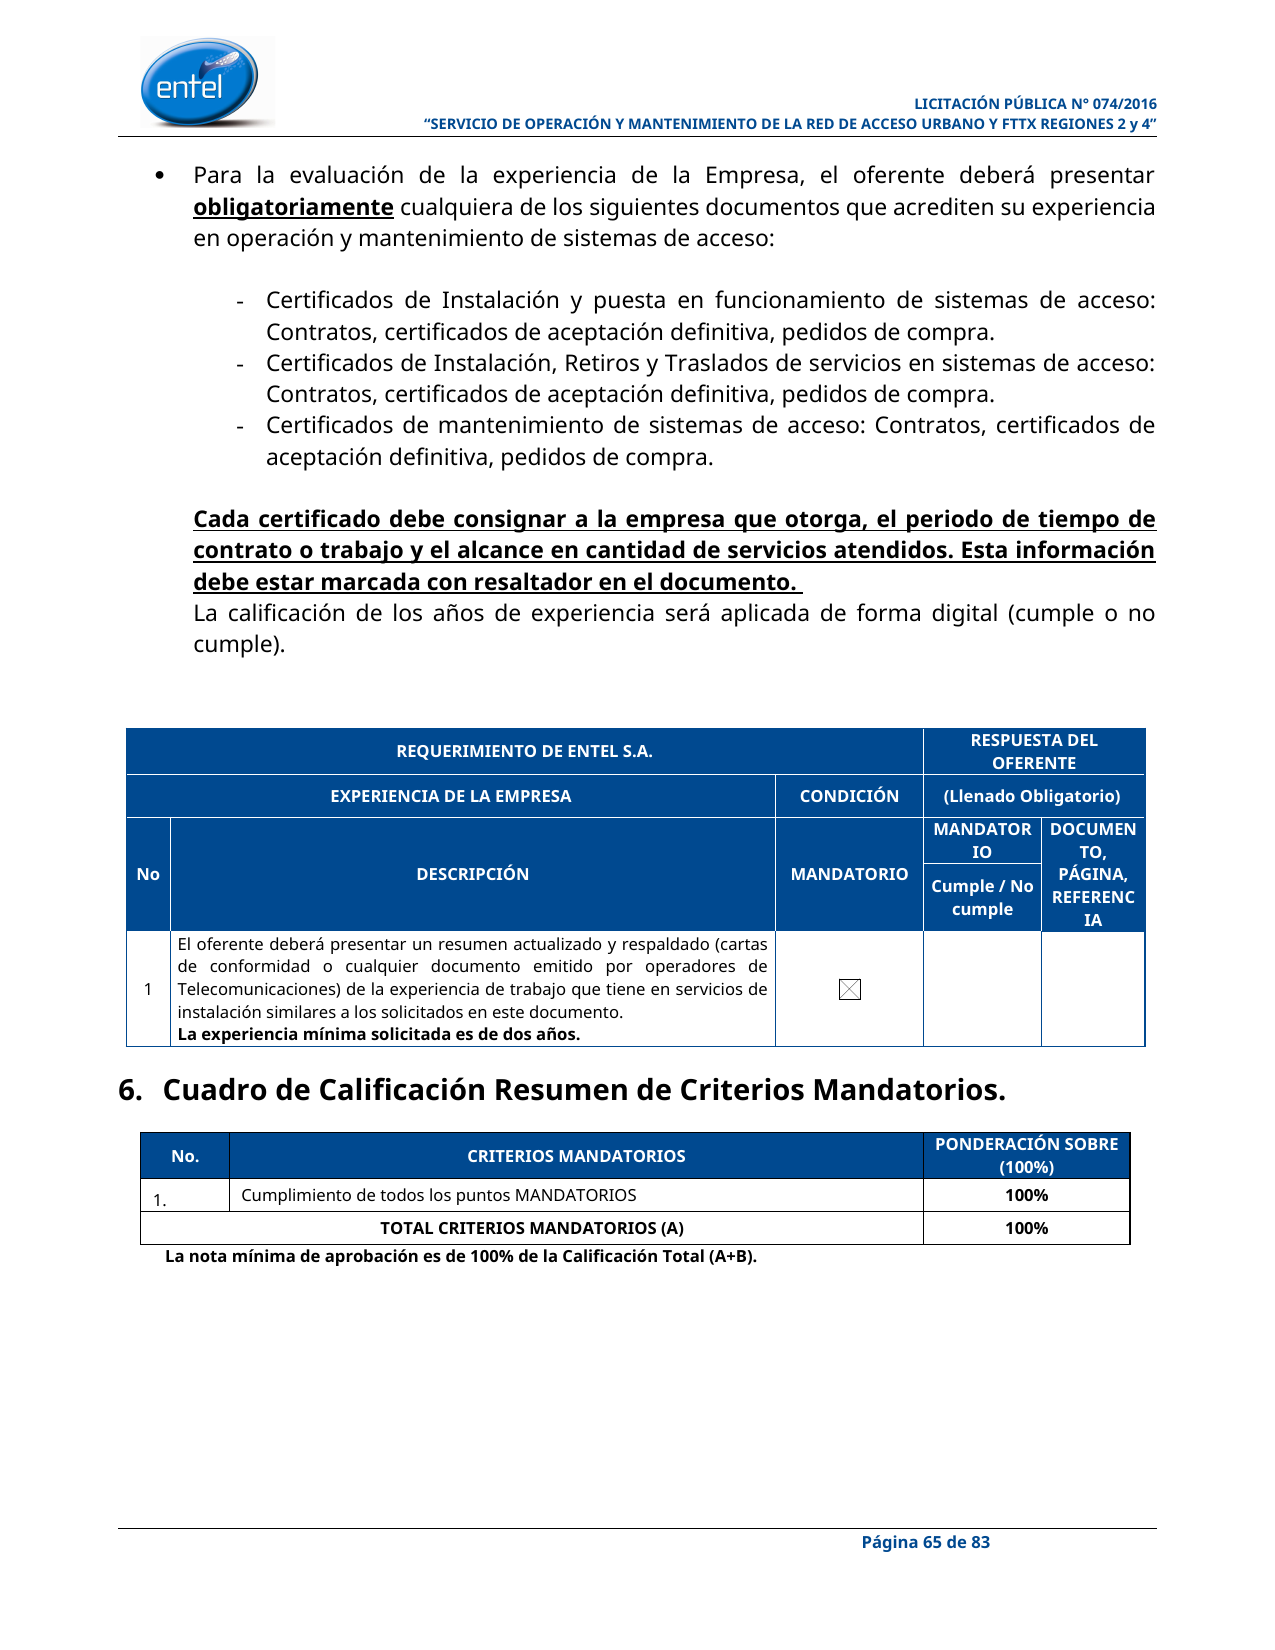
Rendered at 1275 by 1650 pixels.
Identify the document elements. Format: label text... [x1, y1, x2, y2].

text La nota mínima de aprobación es de 100% de la Calificación Total (A+B). [121, 1245, 1157, 1268]
table_cell 100% [924, 1179, 1129, 1211]
table_cell (Llenado Obligatorio) [924, 775, 1144, 817]
table_cell Cumple / No cumple [924, 864, 1041, 931]
table_cell [776, 932, 923, 1046]
table_cell TOTAL CRITERIOS MANDATORIOS (A) [141, 1212, 923, 1244]
table_cell 100% [924, 1212, 1129, 1244]
table_header PONDERACIÓN SOBRE (100%) [924, 1133, 1129, 1178]
table_cell DESCRIPCIÓN [171, 818, 775, 931]
table_cell 1 [127, 932, 170, 1046]
table_cell CONDICIÓN [776, 775, 923, 817]
table_header No. [141, 1133, 229, 1178]
list Para la evaluación de la experiencia de la Empresa, el oferente deberá presentar obligatoriamente cualquiera de los siguientes documentos que acrediten su experiencia en operación y mantenimiento de sistemas de acceso: [156, 159, 1157, 253]
table_cell [141, 1179, 229, 1211]
list Certificados de Instalación, Retiros y Traslados de servicios en sistemas de acceso: Contratos, certificados de aceptación definitiva, pedidos de compra. [236, 347, 1157, 409]
table_header CRITERIOS MANDATORIOS [230, 1133, 923, 1178]
table_cell DOCUMENTO, PÁGINA, REFERENCIA [1042, 818, 1144, 931]
table_cell [1042, 932, 1144, 1046]
table_cell No [127, 818, 170, 931]
list Certificados de Instalación y puesta en funcionamiento de sistemas de acceso: Contratos, certificados de aceptación definitiva, pedidos de compra. [236, 284, 1157, 347]
table_header RESPUESTA DEL OFERENTE [924, 729, 1144, 774]
table_cell Cumplimiento de todos los puntos MANDATORIOS [230, 1179, 923, 1211]
table_cell MANDATORIO [924, 818, 1041, 863]
text Cada certificado debe consignar a la empresa que otorga, el periodo de tiempo de contrato o trabajo y el alcance en cantidad de servicios atendidos. Esta información debe estar marcada con resaltador en el documento. [193, 531, 1157, 597]
table_header REQUERIMIENTO DE ENTEL S.A. [127, 729, 923, 774]
table_cell MANDATORIO [776, 818, 923, 931]
list Cuadro de Calificación Resumen de Criterios Mandatorios. [118, 1069, 1157, 1109]
table_cell [924, 932, 1041, 1046]
table_cell El oferente deberá presentar un resumen actualizado y respaldado (cartas de conformidad o cualquier documento emitido por operadores de Telecomunicaciones) de la experiencia de trabajo que tiene en servicios de instalación similares a los solicitados en este documento. La experiencia mínima solicitada es de dos años. [171, 932, 775, 1046]
picture [140, 36, 276, 128]
text Cada certificado debe consignar a la empresa que otorga, el periodo de tiempo de contrato o trabajo y el alcance en cantidad de servicios atendidos. Esta información debe estar marcada con resaltador en el documento. [193, 503, 1157, 530]
text La calificación de los años de experiencia será aplicada de forma digital (cumple o no cumple). [193, 597, 1157, 659]
table_cell EXPERIENCIA DE LA EMPRESA [127, 775, 775, 817]
list Certificados de mantenimiento de sistemas de acceso: Contratos, certificados de aceptación definitiva, pedidos de compra. [236, 409, 1157, 472]
